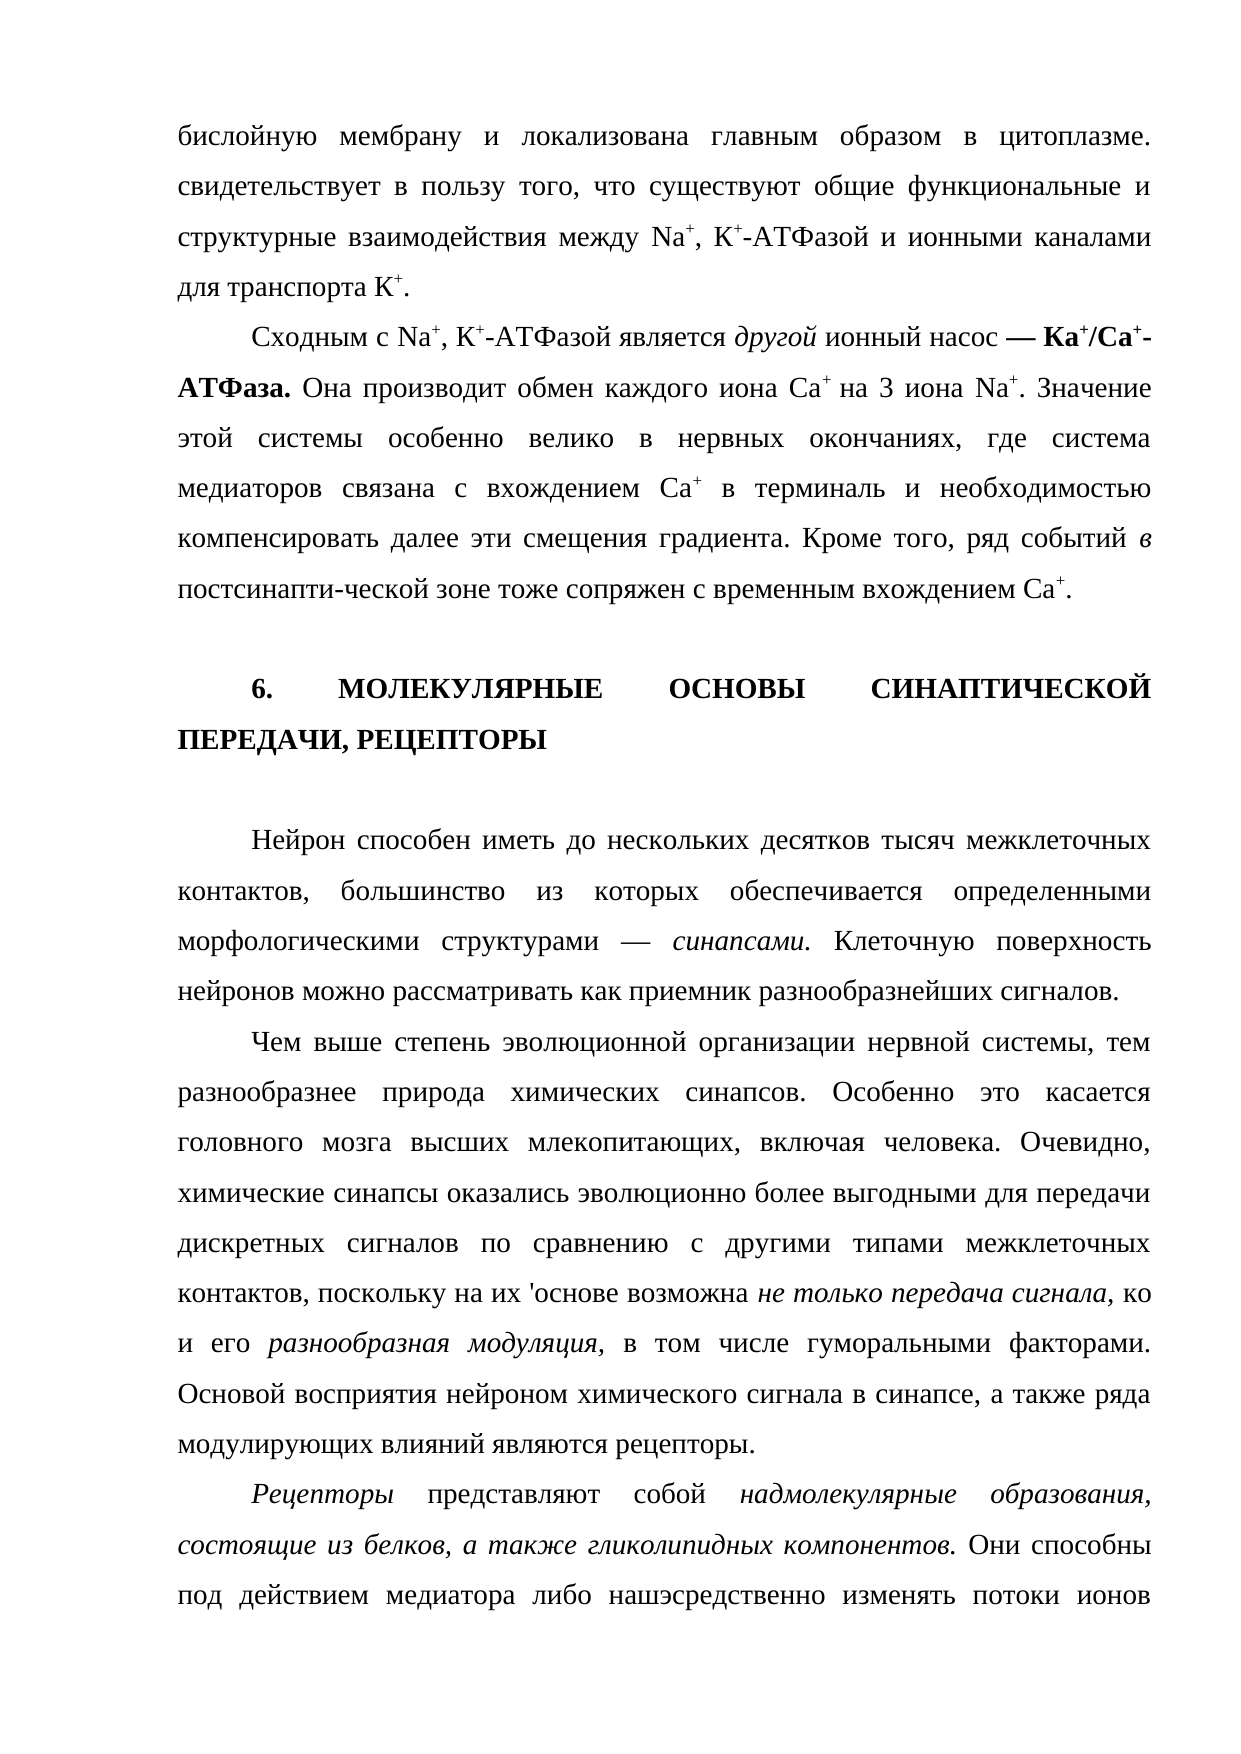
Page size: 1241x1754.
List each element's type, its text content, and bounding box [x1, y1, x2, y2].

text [177, 1477, 1152, 1611]
text Чем выше степень эволюционной организации нервной системы, тем разнообразнее природа химических синапсов. Особенно это касается головного мозга высших млекопитающих, включая человека. Очевидно, химические синапсы оказались эволюционно более выгодными для передачи дискретных сигналов по сравнению с другими типами межклеточных контактов, поскольку на их 'основе возможна не только передача сигнала, ко и его разнообразная модуляция, в том числе гуморальными факторами. Основой восприятия нейроном химического сигнала в синапсе, а также ряда модулирующих влияний являются рецепторы. [177, 1024, 1152, 1460]
text 6. МОЛЕКУЛЯРНЫЕ ОСНОВЫ СИНАПТИЧЕСКОЙ ПЕРЕДАЧИ, РЕЦЕПТОРЫ [177, 672, 1152, 755]
text Нейрон способен иметь до нескольких десятков тысяч межклеточных контактов, большинство из которых обеспечивается определенными морфологическими структурами — синапсами. Клеточную поверхность нейронов можно рассматривать как приемник разнообразнейших сигналов. [177, 822, 1152, 1007]
text Сходным с Na+, К+-АТФазой является другой ионный насос — Ка+/Са+-АТФаза. Она производит обмен каждого иона Са+ на 3 иона Na+. Значение этой системы особенно велико в нервных окончаниях, где система медиаторов связана с вхождением Са+ в терминаль и необходимостью компенсировать далее эти смещения градиента. Кроме того, ряд событий в постсинапти-ческой зоне тоже сопряжен с временным вхождением Са+. [177, 319, 1152, 604]
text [177, 118, 1152, 303]
